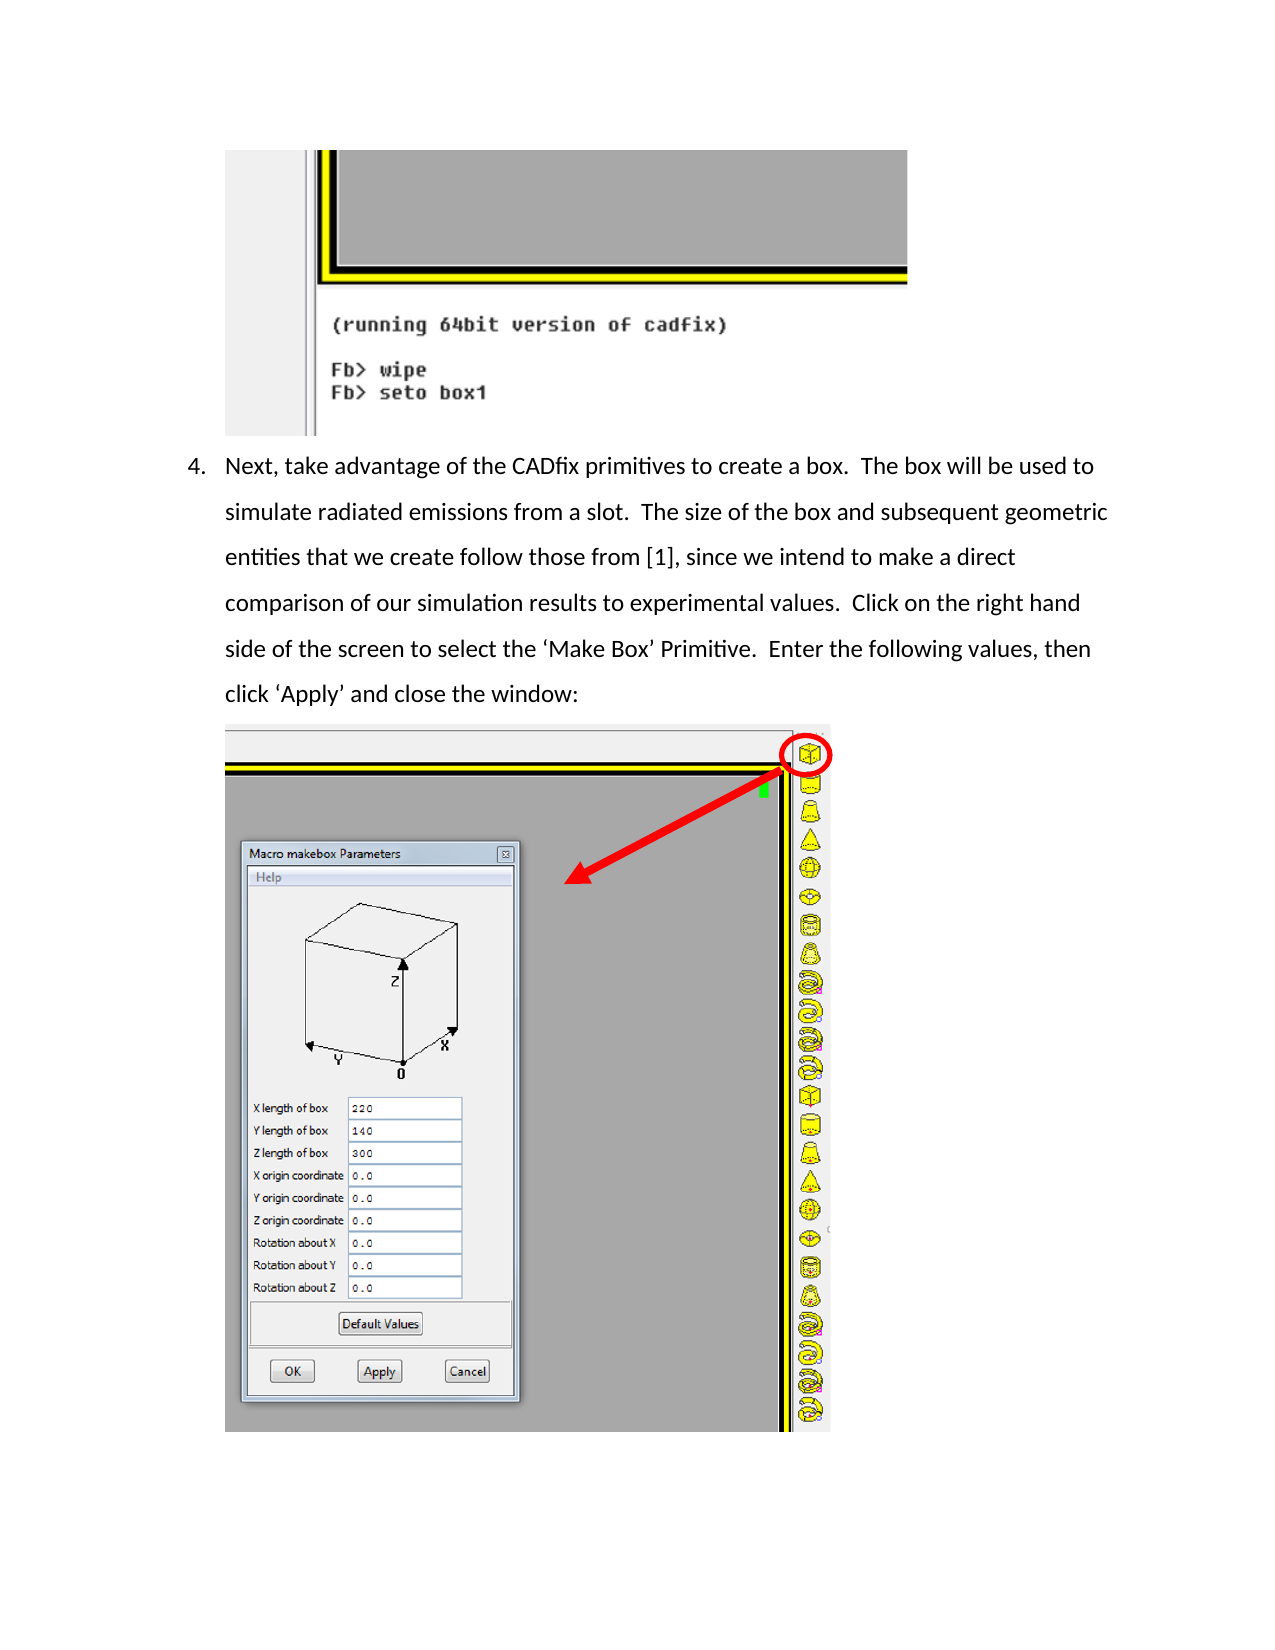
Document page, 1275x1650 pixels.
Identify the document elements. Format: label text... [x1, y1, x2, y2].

picture [785, 739, 827, 772]
list Next, take advantage of the CADfix primitives to create a box. The box will be used to simulate radiated emissions from a slot. The size of the box and subsequent geometric entities that we create follow those from [1], since we intend to make a direct comparison of our simulation results to experimental values. Click on the right hand side of the screen to select the ‘Make Box’ Primitive. Enter the following values, then click ‘Apply’ and close the window: [187, 450, 1125, 709]
picture [225, 150, 908, 436]
picture [225, 724, 830, 1432]
